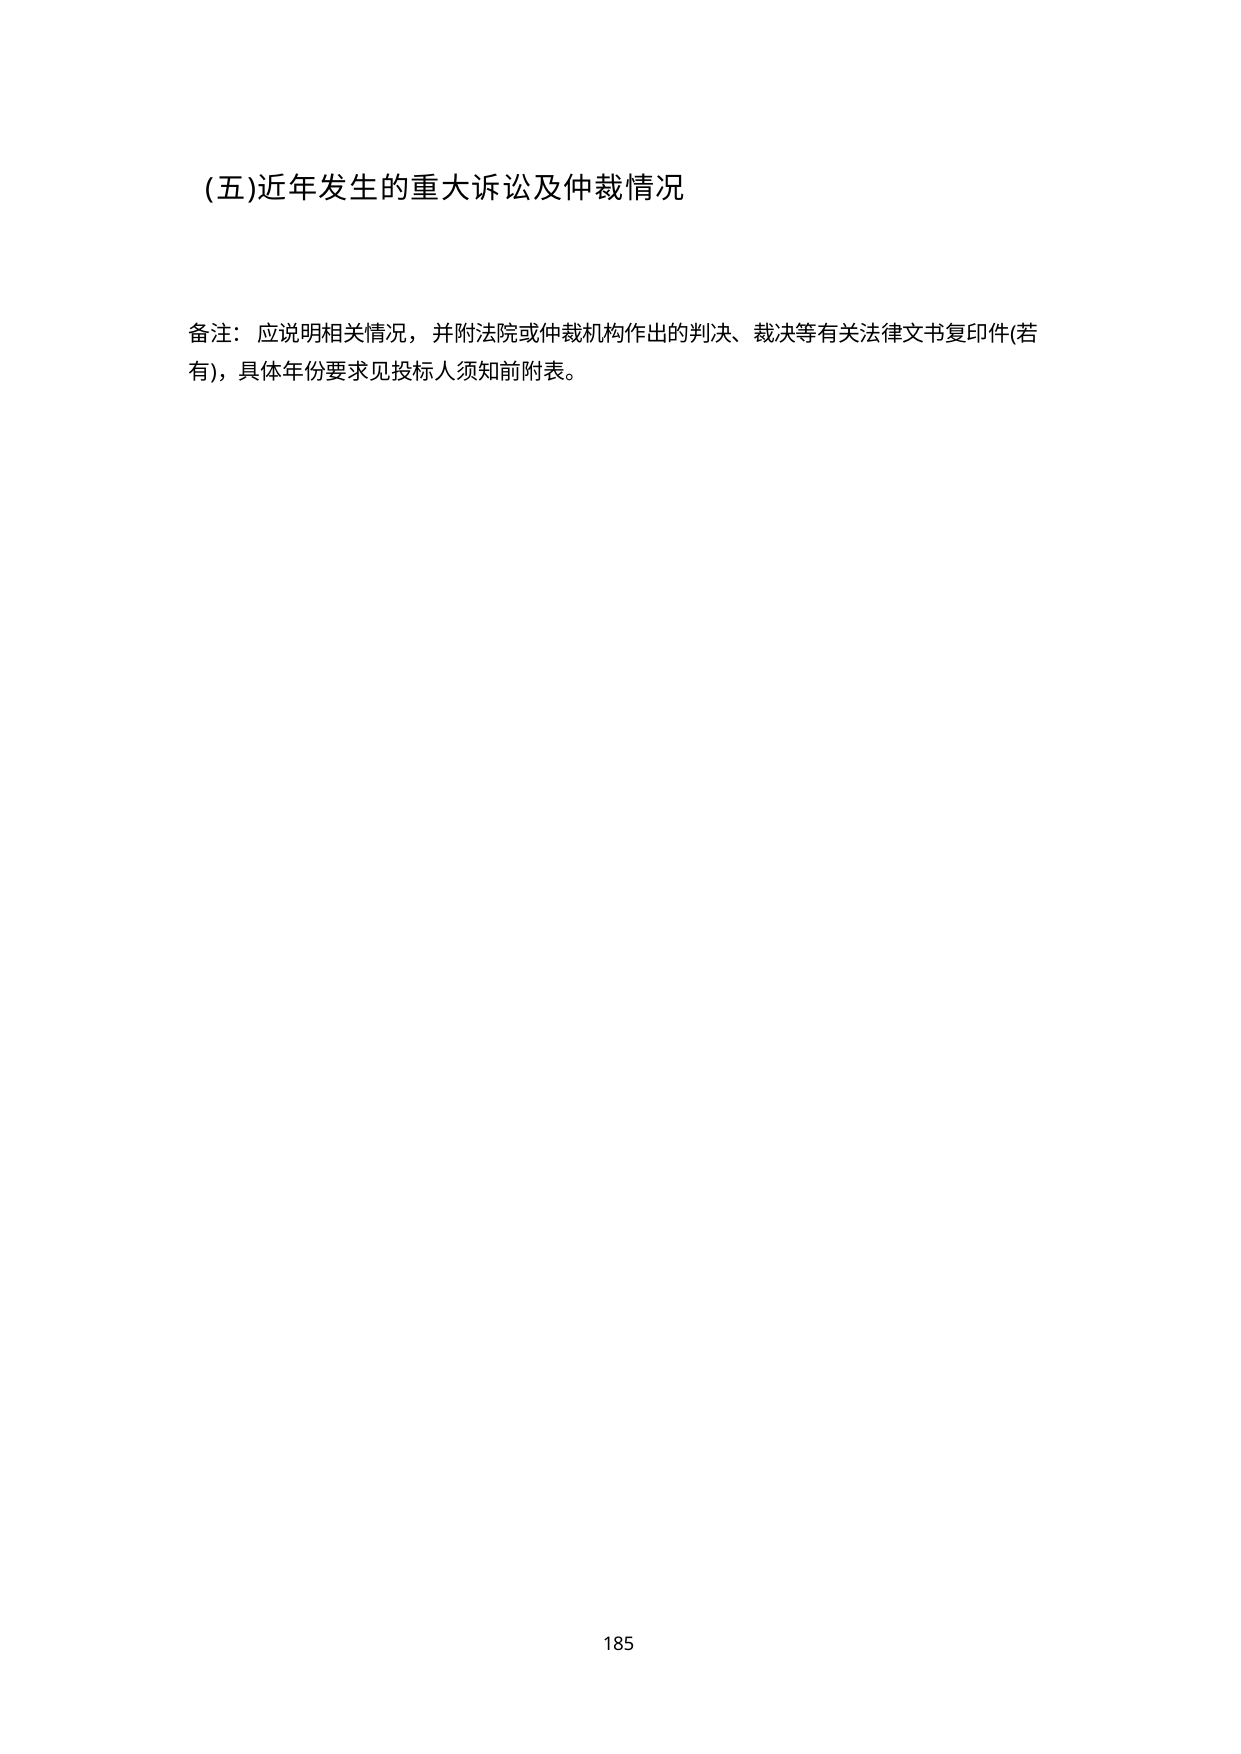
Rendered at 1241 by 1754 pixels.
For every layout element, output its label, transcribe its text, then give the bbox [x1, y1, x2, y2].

text (五)近年发生的重大诉讼及仲裁情况 [205, 168, 1054, 206]
text 备注： 应说明相关情况， 并附法院或仲裁机构作出的判决、裁决等有关法律文书复印件(若 有)，具体年份要求见投标人须知前附表。 [188, 316, 1052, 386]
